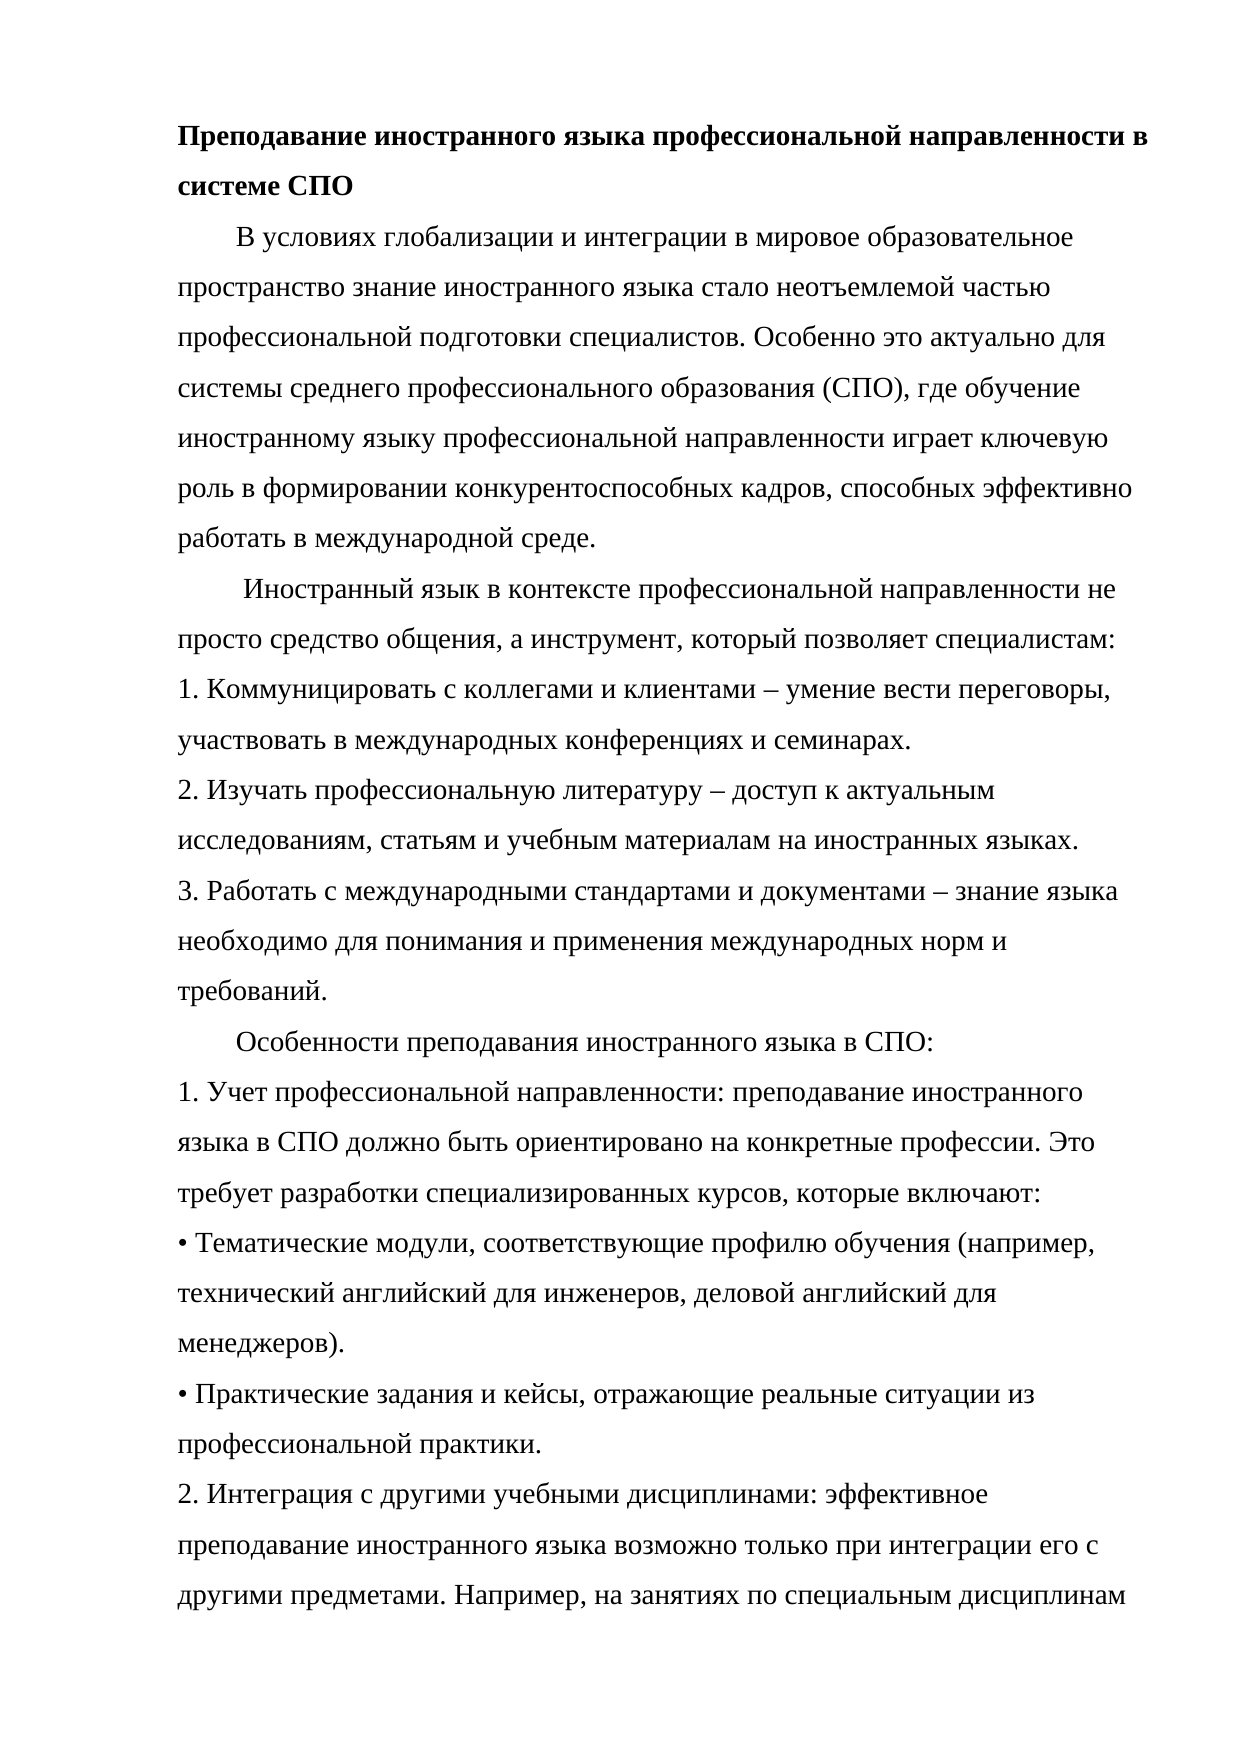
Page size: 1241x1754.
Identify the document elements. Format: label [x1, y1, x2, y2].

text [177, 118, 1152, 1611]
